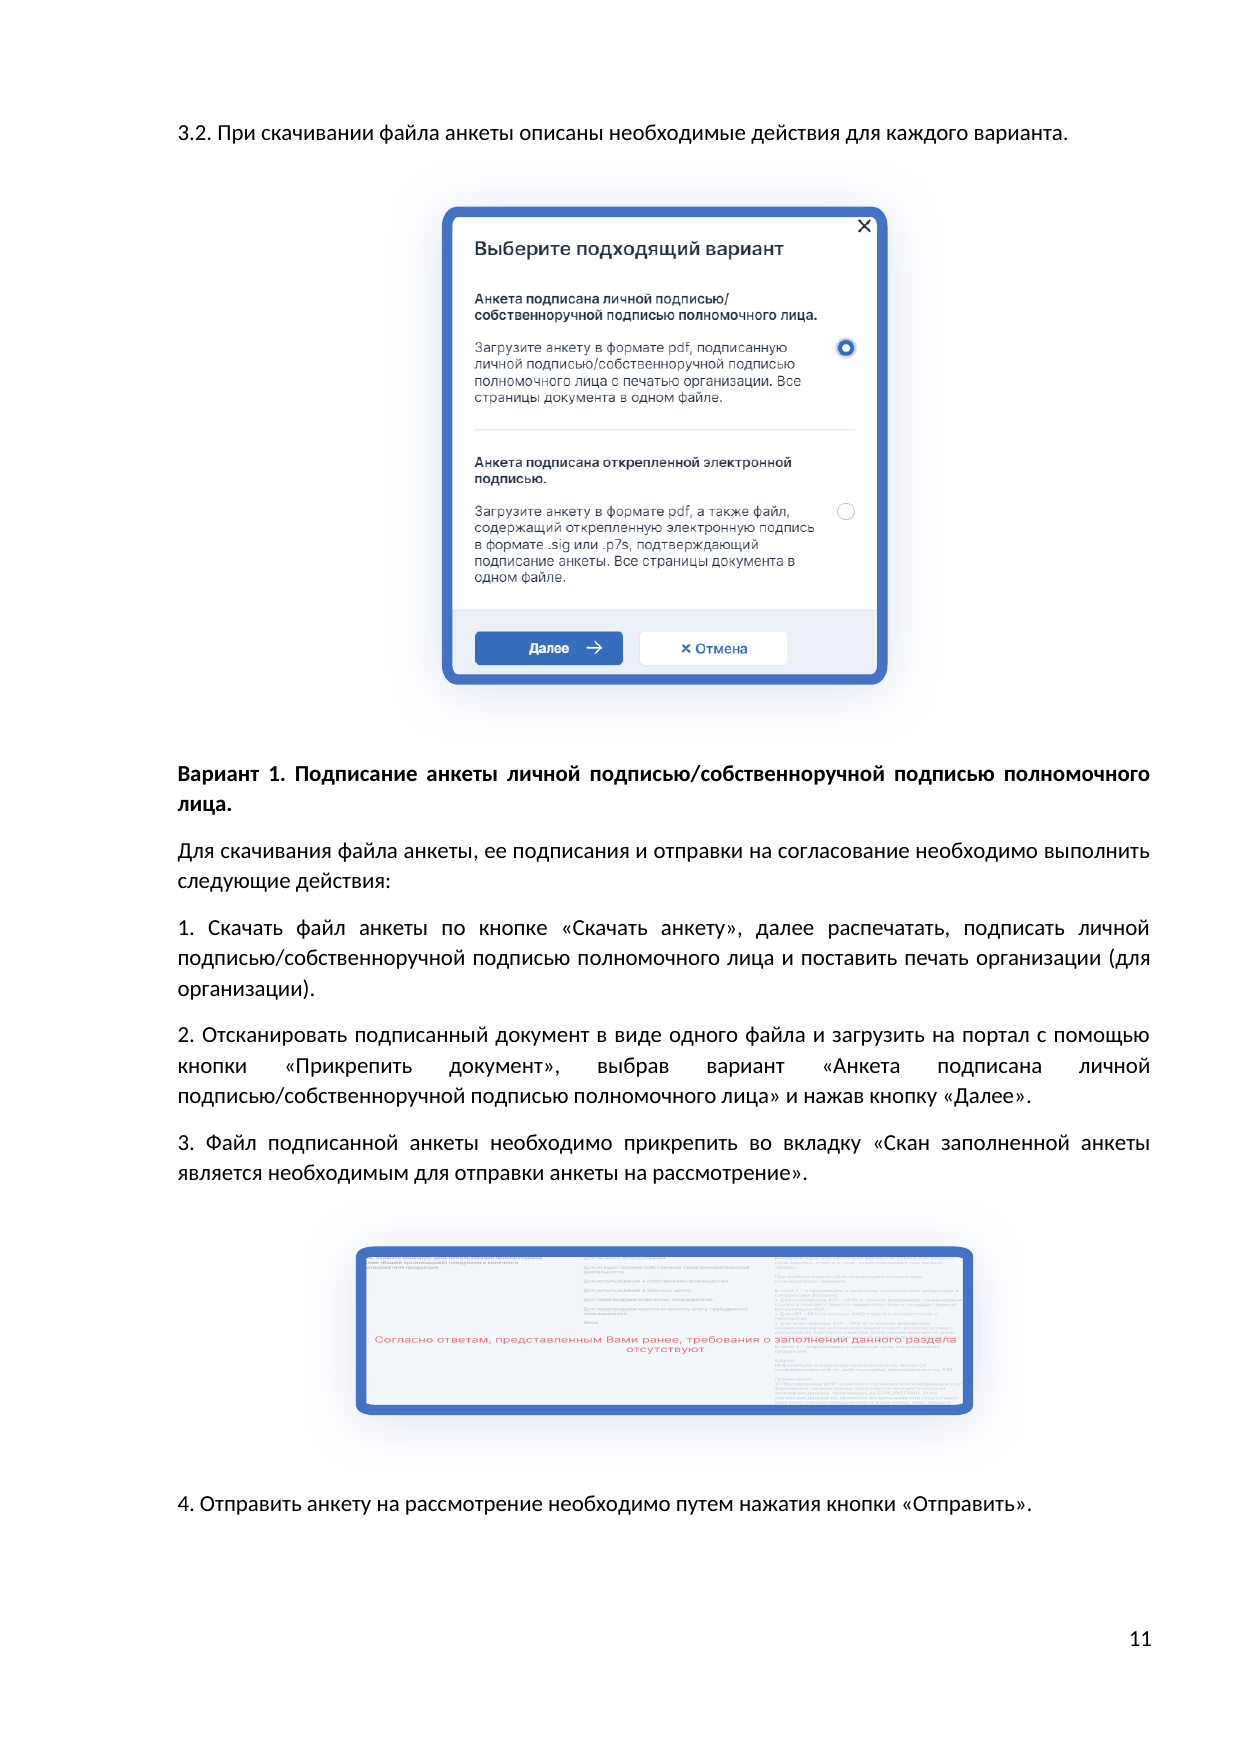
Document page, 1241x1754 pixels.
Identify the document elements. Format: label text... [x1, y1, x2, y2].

text 2. Отсканировать подписанный документ в виде одного файла и загрузить на портал с помощью кнопки «Прикрепить документ», выбрав вариант «Анкета подписана личной подписью/собственноручной подписью полномочного лица» и нажав кнопку «Далее». [177, 1021, 1152, 1109]
text Для скачивания файла анкеты, ее подписания и отправки на согласование необходимо выполнить следующие действия: [177, 836, 1152, 894]
text 3.2. При скачивании файла анкеты описаны необходимые действия для каждого варианта. [177, 118, 1152, 146]
text 4. Отправить анкету на рассмотрение необходимо путем нажатия кнопки «Отправить». [177, 1489, 1152, 1518]
text 1. Скачать файл анкеты по кнопке «Скачать анкету», далее распечатать, подписать личной подписью/собственноручной подписью полномочного лица и поставить печать организации (для организации). [177, 913, 1152, 1002]
text 3. Файл подписанной анкеты необходимо прикрепить во вкладку «Скан заполненной анкеты является необходимым для отправки анкеты на рассмотрение». [177, 1128, 1152, 1186]
picture [453, 218, 877, 674]
text Вариант 1. Подписание анкеты личной подписью/собственноручной подписью полномочного лица. [177, 759, 1152, 817]
